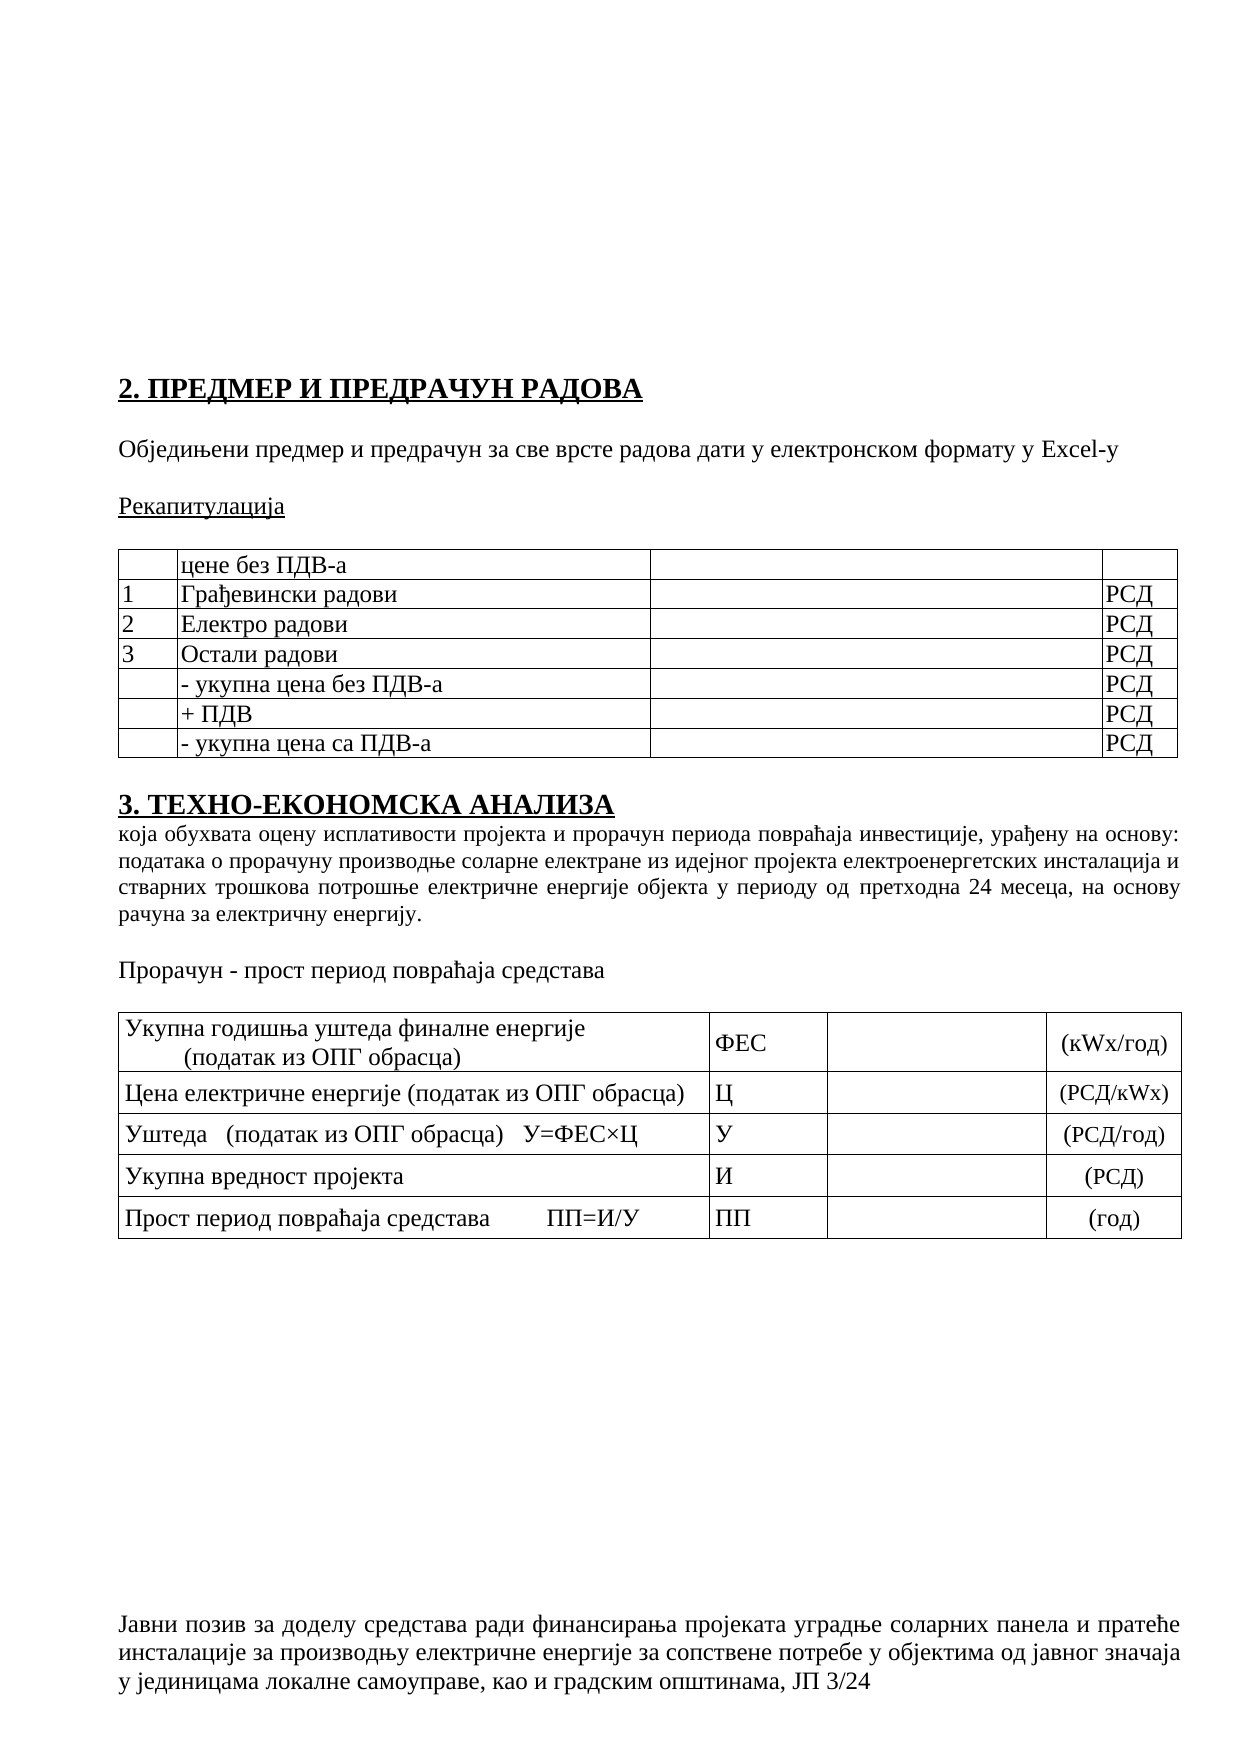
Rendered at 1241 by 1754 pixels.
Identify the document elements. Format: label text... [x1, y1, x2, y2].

table_cell [651, 609, 1102, 638]
table_header цене без ПДВ-а [178, 550, 650, 578]
table_cell 2 [119, 609, 177, 638]
table_cell [828, 1114, 1046, 1154]
table_cell [651, 580, 1102, 608]
table_cell 3 [119, 639, 177, 668]
table_header [651, 550, 1102, 578]
table_cell ПП [710, 1197, 827, 1237]
table_cell [651, 669, 1102, 698]
table_header [119, 550, 177, 578]
table_cell РСД [1103, 609, 1177, 638]
table_cell [651, 729, 1102, 757]
text Рекапитулација [118, 491, 1181, 520]
table_cell Прост период повраћаја средстава ПП=И/У [119, 1197, 709, 1237]
table_cell [651, 699, 1102, 727]
table_cell (год) [1047, 1197, 1181, 1237]
text Прорачун - прост период повраћаја средстава [118, 955, 1181, 983]
table_header ФЕС [710, 1013, 827, 1071]
table_cell [119, 669, 177, 698]
table_cell [828, 1155, 1046, 1196]
table_cell Грађевински радови [178, 580, 650, 608]
table_cell [828, 1197, 1046, 1237]
table_cell Цена електричне енергије (податак из ОПГ обрасца) [119, 1072, 709, 1112]
text Обједињени предмер и предрачун за све врсте радова дати у електронском формату у Excel-у [118, 434, 1181, 462]
table_cell - укупна цена без ПДВ-а [178, 669, 650, 698]
table_cell + ПДВ [178, 699, 650, 727]
table_cell И [710, 1155, 827, 1196]
table_cell [651, 639, 1102, 668]
table_header [1103, 550, 1177, 578]
table_cell Укупна вредност пројекта [119, 1155, 709, 1196]
table_header (кWх/год) [1047, 1013, 1181, 1071]
table_cell РСД [1103, 580, 1177, 608]
text која обухвата оцену исплативости пројекта и прорачун периода повраћаја инвестиције, урађену на основу: података о прорачуну производње соларне електране из идејног пројекта електроенергетских инсталација и стварних трошкова потрошње електричне енергије објекта у периоду од претходна 24 месеца, на основу рачуна за електричну енергију. [118, 821, 1181, 926]
table_cell РСД [1103, 669, 1177, 698]
table_cell РСД [1103, 699, 1177, 727]
table_cell 1 [119, 580, 177, 608]
table_cell Електро радови [178, 609, 650, 638]
table_header Укупна годишња уштеда финалне енергије (податак из ОПГ обрасца) [119, 1013, 709, 1071]
table_cell [119, 729, 177, 757]
text 2. ПРЕДМЕР И ПРЕДРАЧУН РАДОВА [118, 371, 1181, 405]
table_header [828, 1013, 1046, 1071]
table_cell РСД [1103, 639, 1177, 668]
table_cell [119, 699, 177, 727]
table_cell (РСД) [1047, 1155, 1181, 1196]
table_cell (РСД/год) [1047, 1114, 1181, 1154]
text 3. ТЕХНО-ЕКОНОМСКА АНАЛИЗА [118, 787, 1181, 821]
table_cell [828, 1072, 1046, 1112]
table_cell Уштеда (податак из ОПГ обрасца) У=ФЕС×Ц [119, 1114, 709, 1154]
table_cell - укупна цена са ПДВ-а [178, 729, 650, 757]
table_cell (РСД/кWх) [1047, 1072, 1181, 1112]
table_cell Ц [710, 1072, 827, 1112]
table_cell Остали радови [178, 639, 650, 668]
table_cell У [710, 1114, 827, 1154]
table_cell РСД [1103, 729, 1177, 757]
